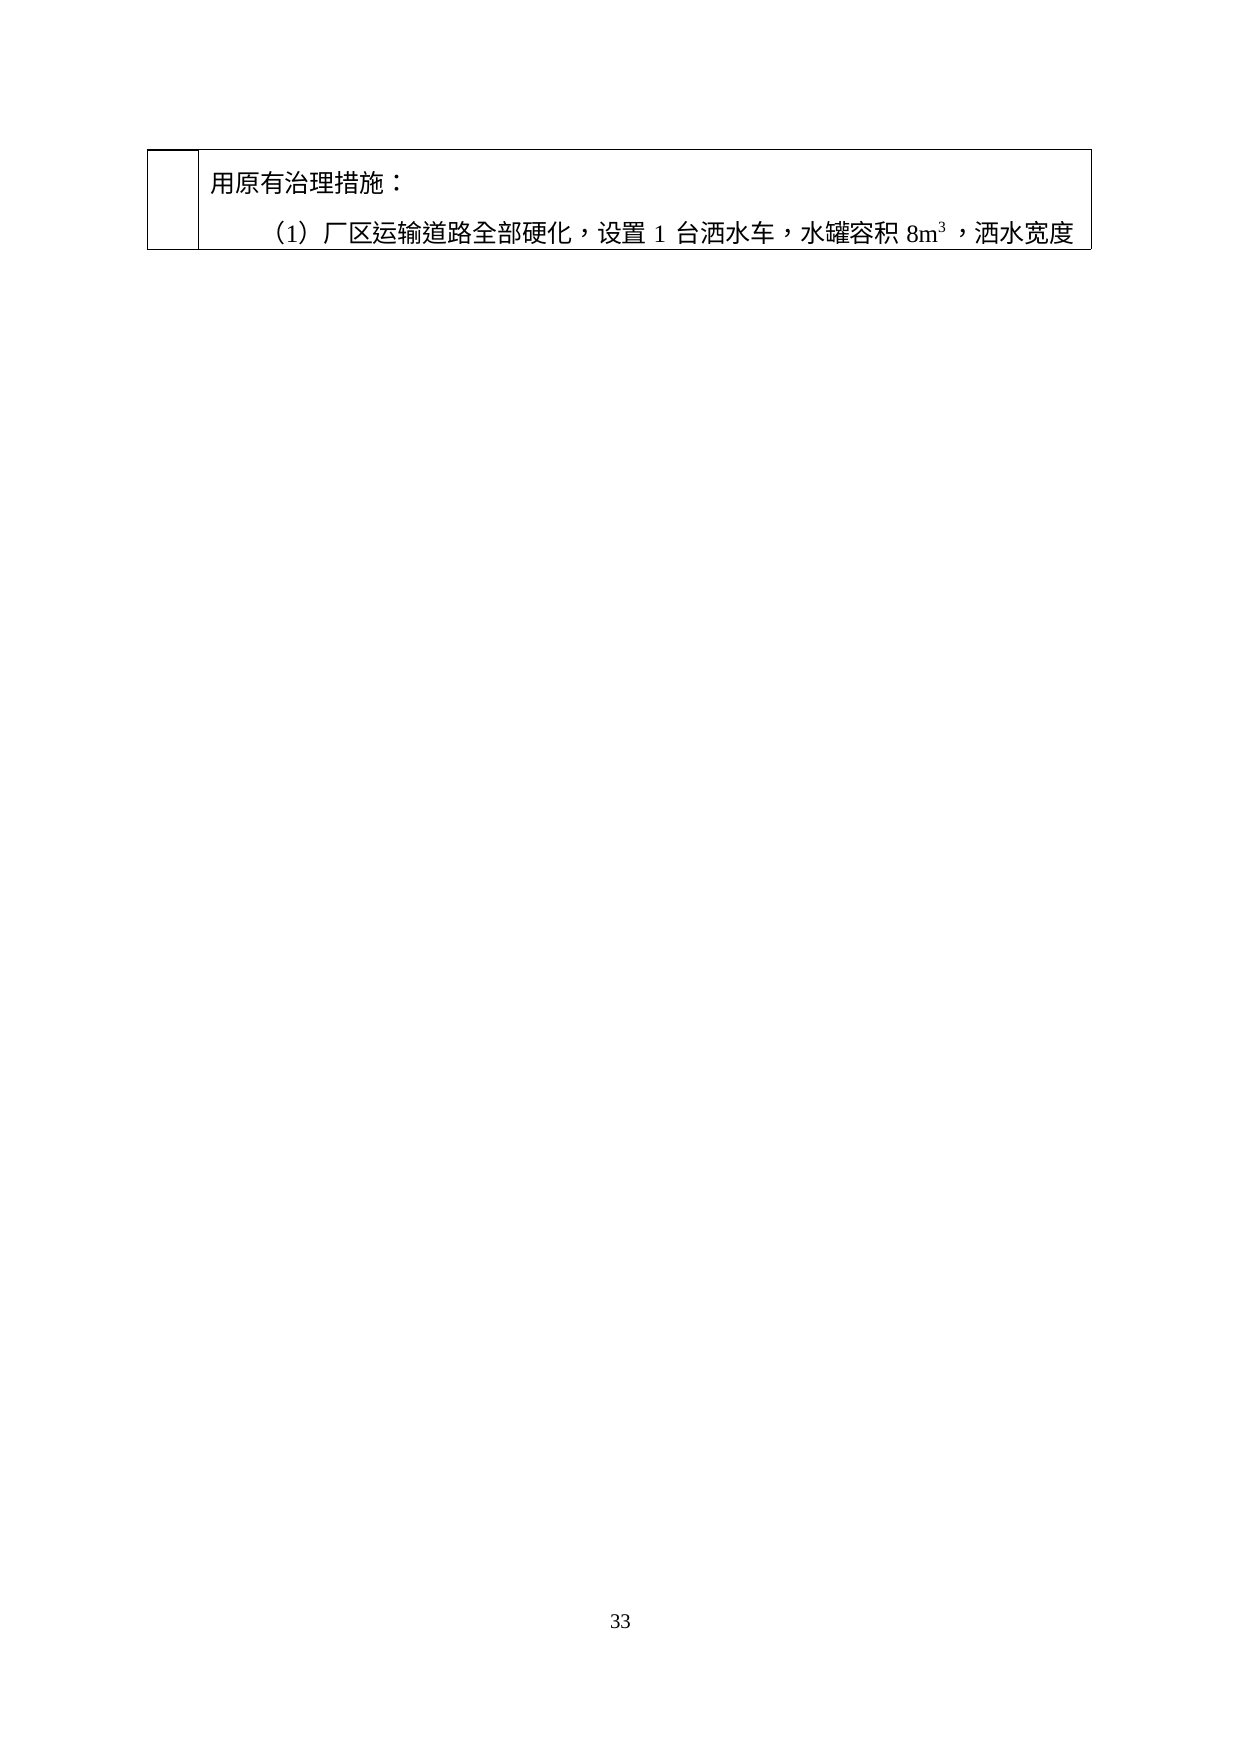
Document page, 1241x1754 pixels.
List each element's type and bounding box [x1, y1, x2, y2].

table_header [148, 151, 198, 249]
table_header [199, 150, 1091, 249]
